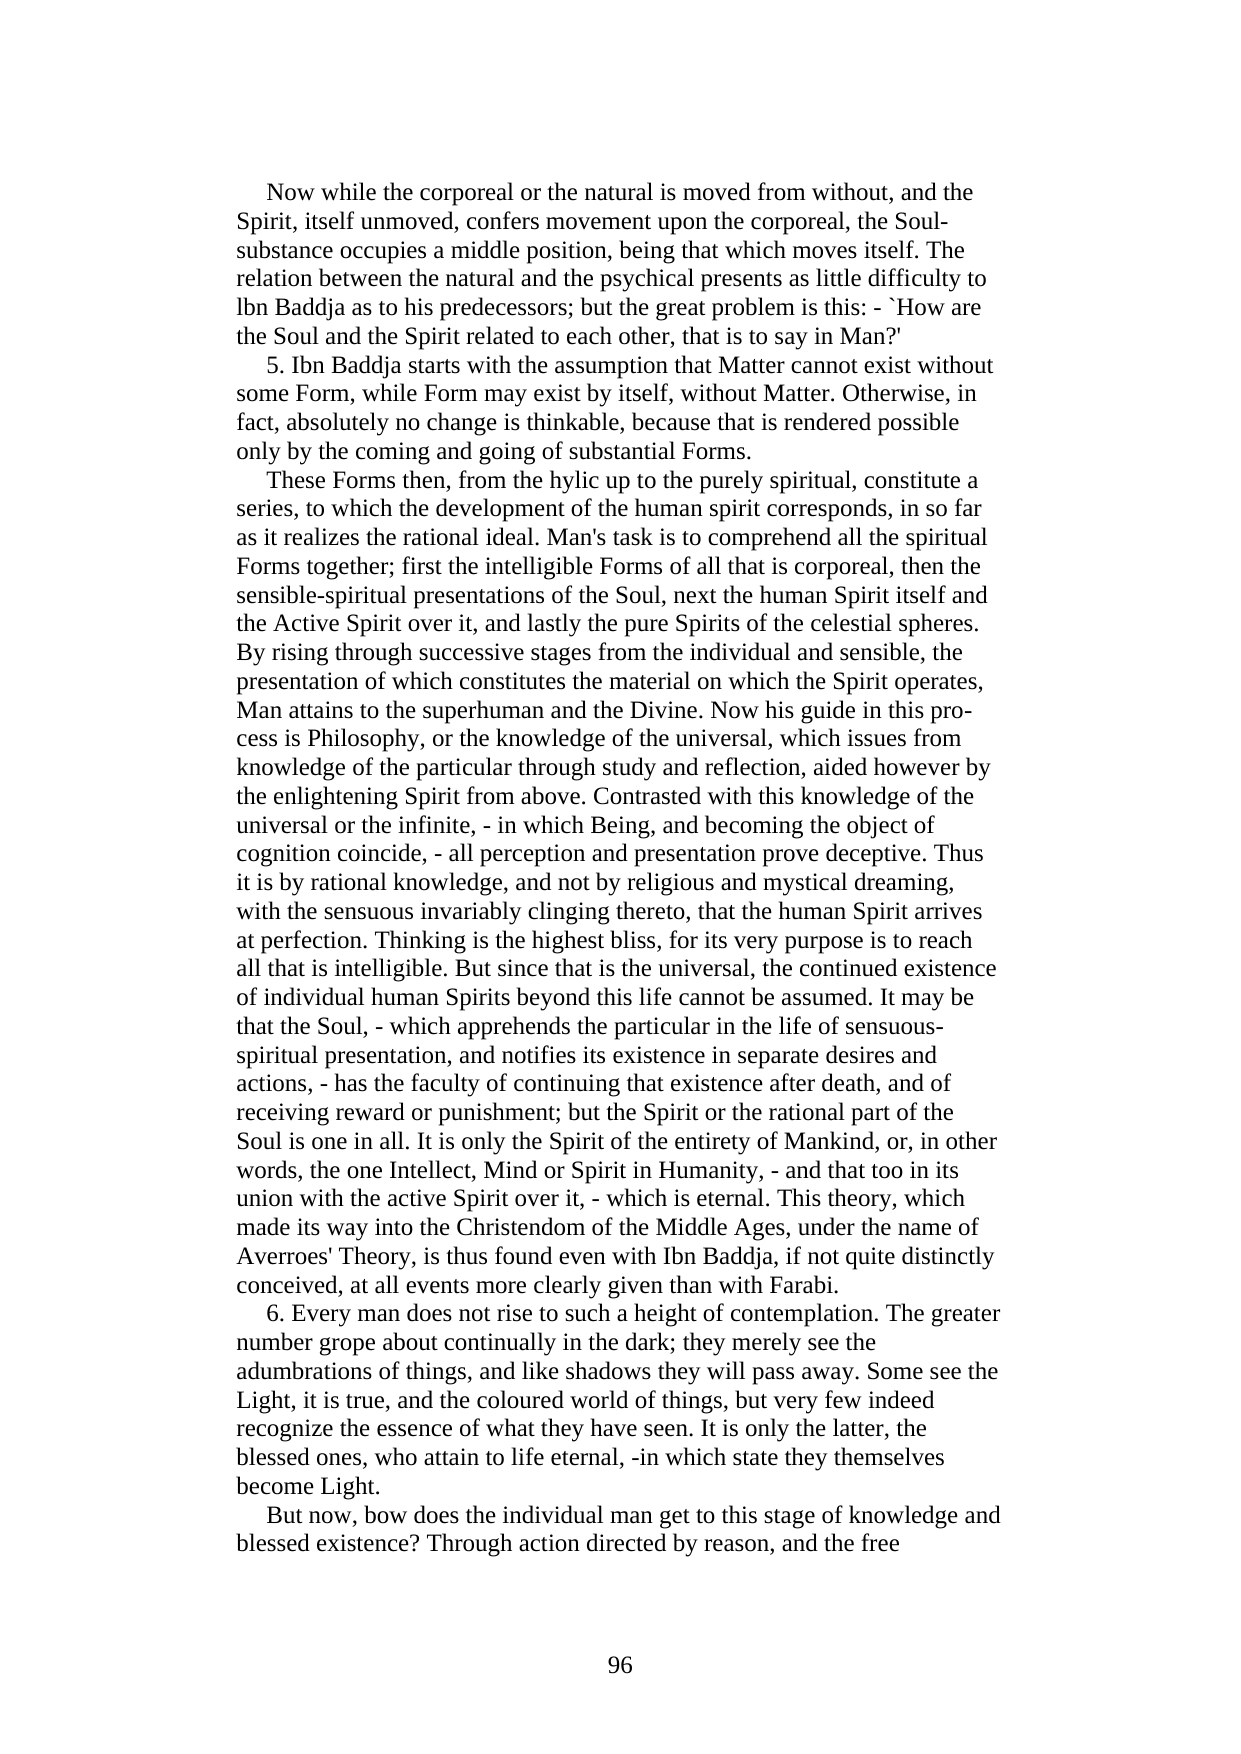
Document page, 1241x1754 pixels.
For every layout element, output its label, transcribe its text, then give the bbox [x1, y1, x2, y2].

text Now while the corporeal or the natural is moved from without, and the Spirit, itself unmoved, confers movement upon the corporeal, the Soul-substance occupies a middle position, being that which moves itself. The relation be­tween the natural and the psychical presents as little diffi­culty to lbn Baddja as to his predecessors; but the great problem is this: - `How are the Soul and the Spirit re­lated to each other, that is to say in Man?' [236, 177, 1004, 350]
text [236, 1500, 1004, 1557]
text These Forms then, from the hylic up to the purely spiritual, constitute a series, to which the development of the human spirit corresponds, in so far as it realizes the rational ideal. Man's task is to comprehend all the spiri­tual Forms together; first the intelligible Forms of all that is corporeal, then the sensible-spiritual presentations of the Soul, next the human Spirit itself and the Active Spirit over it, and lastly the pure Spirits of the celestial spheres. By rising through successive stages from the individual and sensible, the presentation of which constitutes the material on which the Spirit operates, Man attains to the superhuman and the Divine. Now his guide in this pro­cess is Philosophy, or the knowledge of the universal, which issues from knowledge of the particular through study and reflection, aided however by the enlightening Spirit from above. Contrasted with this knowledge of the universal or the infinite, - in which Being, and be­coming the object of cognition coincide, - all perception and presentation prove deceptive. Thus it is by rational knowledge, and not by religious and mystical dreaming, with the sensuous invariably clinging thereto, that the human Spirit arrives at perfection. Thinking is the highest bliss, for its very purpose is to reach all that is intelligible. But since that is the universal, the continued existence of individual human Spirits beyond this life cannot be assumed. It may be that the Soul, - which apprehends the parti­cular in the life of sensuous-spiritual presentation, and notifies its existence in separate desires and actions, - has the faculty of continuing that existence after death, and of receiving reward or punishment; but the Spirit or the rational part of the Soul is one in all. It is only the Spirit of the entirety of Mankind, or, in other words, the one Intellect, Mind or Spirit in Humanity, - and that too in its union with the active Spirit over it, - which is eternal. This theory, which made its way into the Christendom of the Middle Ages, under the name of Averroes' Theory, is thus found even with Ibn Baddja, if not quite distinctly conceived, at all events more clearly given than with Farabi. [236, 465, 1004, 1298]
text 5. Ibn Baddja starts with the assumption that Matter cannot exist without some Form, while Form may exist by itself, without Matter. Otherwise, in fact, absolutely no change is thinkable, because that is rendered possible only by the coming and going of substantial Forms. [236, 350, 1004, 465]
text 6. Every man does not rise to such a height of contem­plation. The greater number grope about continually in the dark; they merely see the adumbrations of things, and like shadows they will pass away. Some see the Light, it is true, and the coloured world of things, but very few indeed recognize the essence of what they have seen. It is only the latter, the blessed ones, who attain to life eternal, -in which state they themselves become Light. [236, 1298, 1004, 1500]
